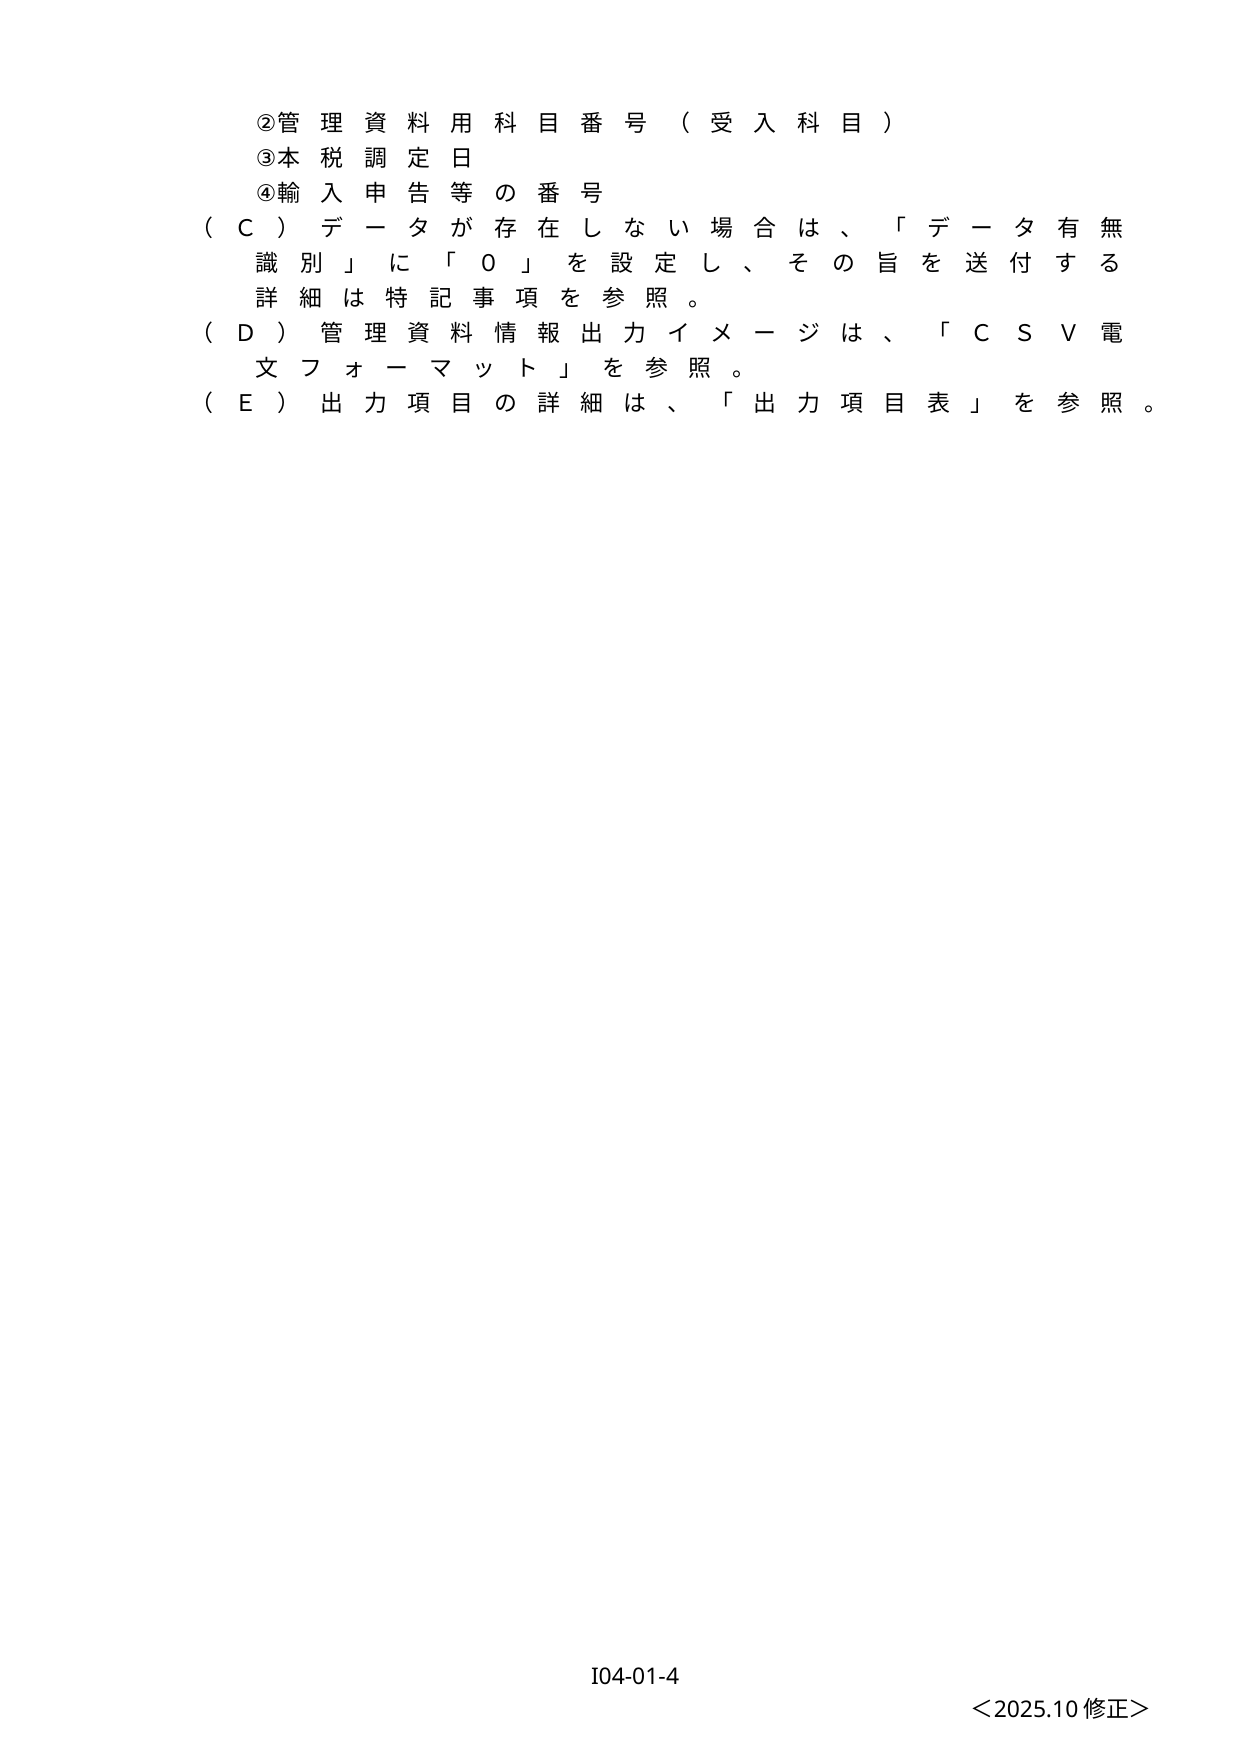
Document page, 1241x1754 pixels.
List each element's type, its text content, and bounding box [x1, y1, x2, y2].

text ④輸入申告等の番号 [234, 174, 1144, 209]
text （Ｄ）管理資料情報出力イメージは、「ＣＳＶ電文フォーマット」を参照。 [169, 314, 1144, 384]
text （Ｃ）データが存在しない場合は、「データ有無識別」に「０」を設定し、その旨を送付する。詳細は特記事項を参照。 [169, 209, 1144, 314]
text ③本税調定日 [234, 139, 1144, 174]
text ②管理資料用科目番号（受入科目） [234, 104, 1144, 139]
text （Ｅ）出力項目の詳細は、「出力項目表」を参照。 [169, 384, 1144, 419]
